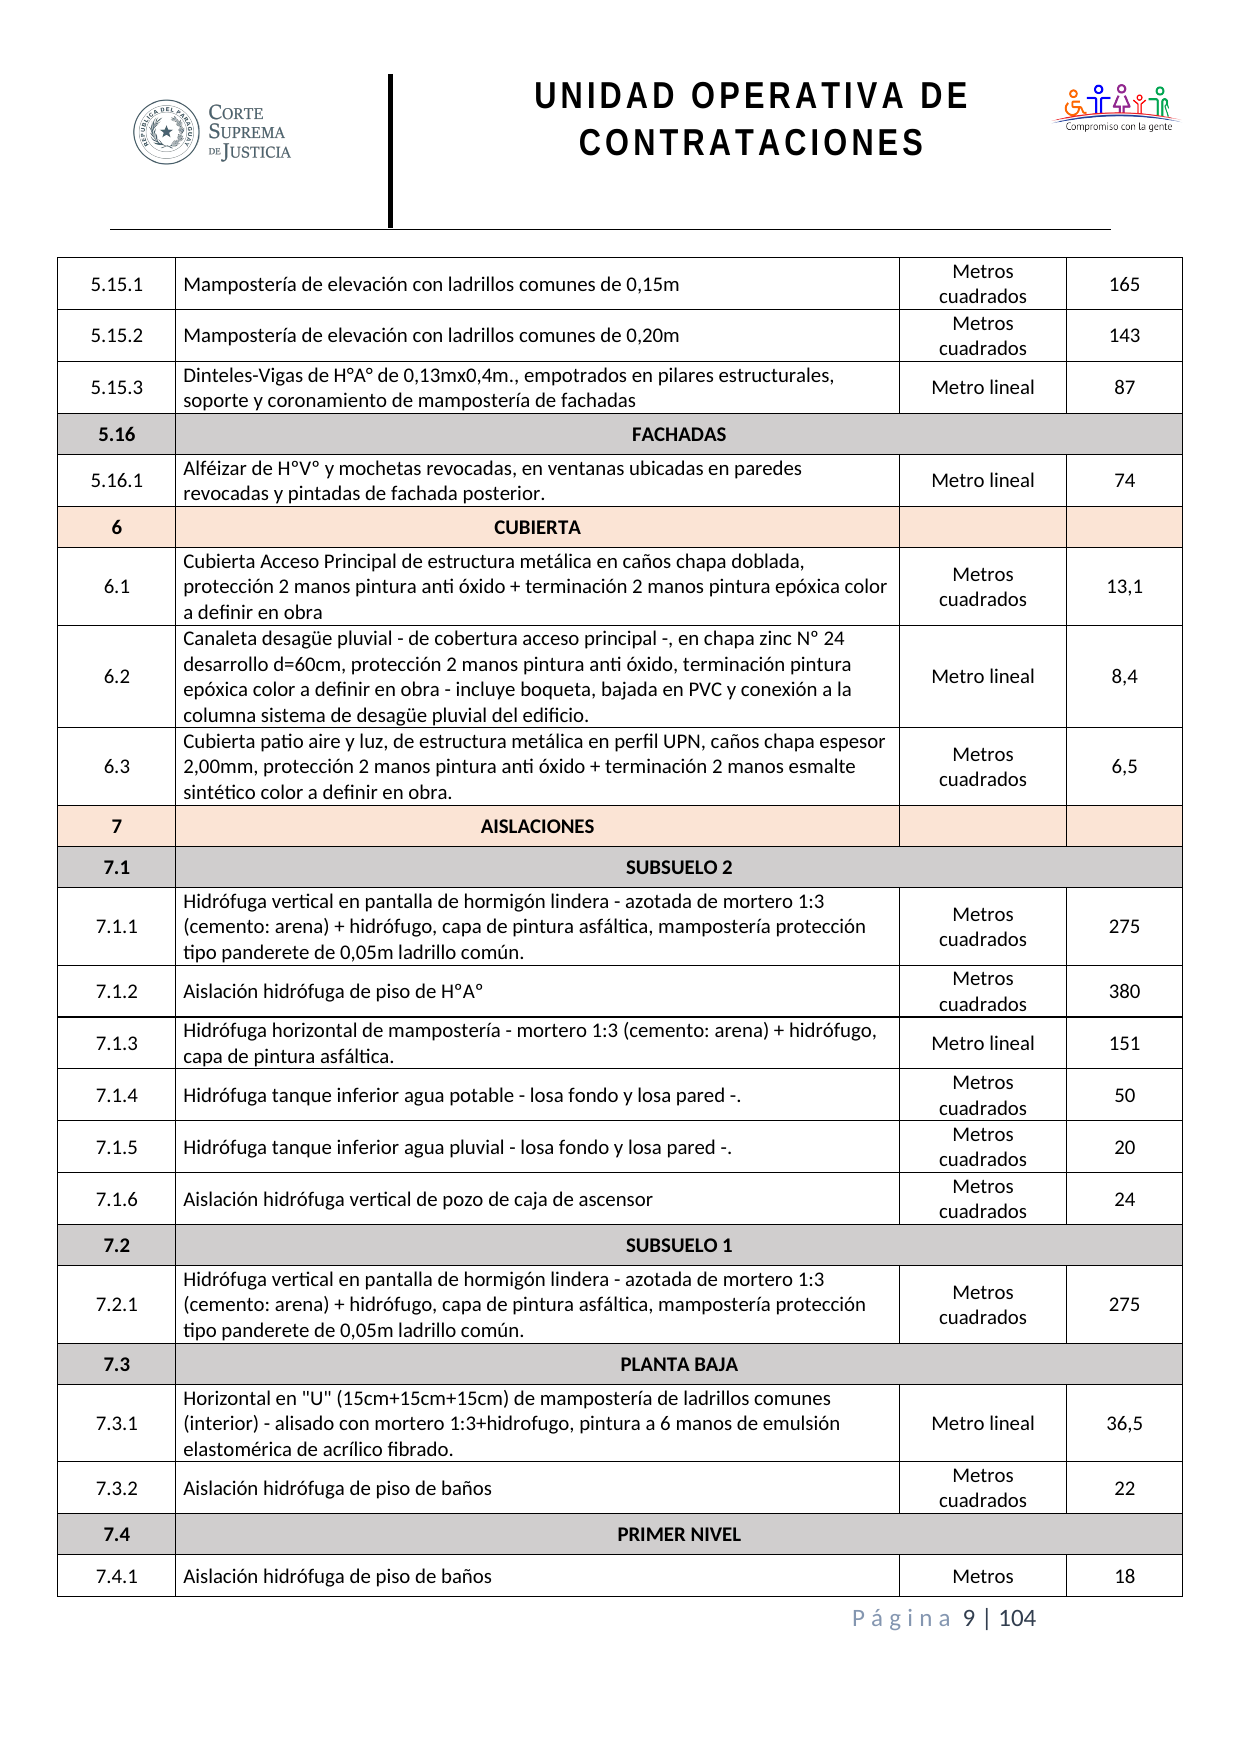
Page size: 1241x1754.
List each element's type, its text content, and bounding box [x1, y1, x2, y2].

table_cell 5.15.2 [58, 310, 175, 361]
table_cell SUBSUELO 1 [176, 1225, 1182, 1265]
table_cell Metros cuadrados [900, 966, 1066, 1016]
table_cell 18 [1067, 1555, 1182, 1596]
table_cell 7.4.1 [58, 1555, 175, 1596]
table_cell Hidrófuga horizontal de mampostería - mortero 1:3 (cemento: arena) + hidrófugo, capa de pintura asfáltica. [176, 1018, 899, 1068]
table_cell CUBIERTA [176, 507, 899, 547]
table_cell 24 [1067, 1173, 1182, 1224]
table_cell 7.1.5 [58, 1121, 175, 1172]
picture [1050, 81, 1183, 132]
table_cell 5.15.1 [58, 258, 175, 309]
table_cell 7.1 [58, 847, 175, 887]
table_cell Metros cuadrados [900, 1173, 1066, 1224]
table_cell 380 [1067, 966, 1182, 1016]
table_cell Metro lineal [900, 1385, 1066, 1461]
table_cell 7.1.1 [58, 888, 175, 964]
table_cell 6.3 [58, 728, 175, 804]
table_cell Cubierta Acceso Principal de estructura metálica en caños chapa doblada, protección 2 manos pintura anti óxido + terminación 2 manos pintura epóxica color a definir en obra [176, 548, 899, 624]
table_cell 50 [1067, 1069, 1182, 1120]
table_cell Dinteles-Vigas de H°A° de 0,13mx0,4m., empotrados en pilares estructurales, soporte y coronamiento de mampostería de fachadas [176, 362, 899, 413]
table_cell 74 [1067, 455, 1182, 506]
table_cell [1067, 806, 1182, 846]
table_cell [1067, 507, 1182, 547]
table_cell Cubierta patio aire y luz, de estructura metálica en perfil UPN, caños chapa espesor 2,00mm, protección 2 manos pintura anti óxido + terminación 2 manos esmalte sintético color a definir en obra. [176, 728, 899, 804]
table_cell 6,5 [1067, 728, 1182, 804]
table_cell Aislación hidrófuga de piso de HºAº [176, 966, 899, 1016]
table_cell Canaleta desagüe pluvial - de cobertura acceso principal -, en chapa zinc Nº 24 desarrollo d=60cm, protección 2 manos pintura anti óxido, terminación pintura epóxica color a definir en obra - incluye boqueta, bajada en PVC y conexión a la columna sistema de desagüe pluvial del edificio. [176, 626, 899, 727]
table_cell Metros cuadrados [900, 310, 1066, 361]
table_cell Metro lineal [900, 1018, 1066, 1068]
table_cell AISLACIONES [176, 806, 899, 846]
table_cell 7.1.2 [58, 966, 175, 1016]
table_cell 7.1.3 [58, 1018, 175, 1068]
table_cell [900, 806, 1066, 846]
table_cell SUBSUELO 2 [176, 847, 1182, 887]
table_cell Alféizar de HºVº y mochetas revocadas, en ventanas ubicadas en paredes revocadas y pintadas de fachada posterior. [176, 455, 899, 506]
table_cell 6 [58, 507, 175, 547]
table_cell 22 [1067, 1462, 1182, 1513]
table_cell Hidrófuga tanque inferior agua potable - losa fondo y losa pared -. [176, 1069, 899, 1120]
table_cell 165 [1067, 258, 1182, 309]
table_cell 13,1 [1067, 548, 1182, 624]
table_cell Metros cuadrados [900, 728, 1066, 804]
table_cell 5.16 [58, 414, 175, 454]
table_cell FACHADAS [176, 414, 1182, 454]
table_cell 6.2 [58, 626, 175, 727]
table_cell 87 [1067, 362, 1182, 413]
table_cell 20 [1067, 1121, 1182, 1172]
table_cell PRIMER NIVEL [176, 1514, 1182, 1554]
table_cell Metros cuadrados [900, 1555, 1066, 1596]
table_cell 275 [1067, 888, 1182, 964]
table_cell Metro lineal [900, 362, 1066, 413]
table_cell Mampostería de elevación con ladrillos comunes de 0,20m [176, 310, 899, 361]
picture [117, 73, 310, 191]
table_cell Metros cuadrados [900, 1266, 1066, 1342]
table_cell 143 [1067, 310, 1182, 361]
table_cell Hidrófuga vertical en pantalla de hormigón lindera - azotada de mortero 1:3 (cemento: arena) + hidrófugo, capa de pintura asfáltica, mampostería protección tipo panderete de 0,05m ladrillo común. [176, 888, 899, 964]
table_cell Aislación hidrófuga de piso de baños [176, 1555, 899, 1596]
table_cell Hidrófuga tanque inferior agua pluvial - losa fondo y losa pared -. [176, 1121, 899, 1172]
table_cell Metros cuadrados [900, 1121, 1066, 1172]
table_cell 7.2.1 [58, 1266, 175, 1342]
table_cell 5.16.1 [58, 455, 175, 506]
table_cell 36,5 [1067, 1385, 1182, 1461]
table_cell Metros cuadrados [900, 888, 1066, 964]
table_cell Aislación hidrófuga vertical de pozo de caja de ascensor [176, 1173, 899, 1224]
table_cell 7.3.1 [58, 1385, 175, 1461]
table_cell Metro lineal [900, 455, 1066, 506]
table_cell 6.1 [58, 548, 175, 624]
table_cell Metros cuadrados [900, 258, 1066, 309]
table_cell Aislación hidrófuga de piso de baños [176, 1462, 899, 1513]
table_cell 7 [58, 806, 175, 846]
table_cell 7.4 [58, 1514, 175, 1554]
table_cell PLANTA BAJA [176, 1344, 1182, 1384]
table_cell 7.1.4 [58, 1069, 175, 1120]
table_cell Horizontal en "U" (15cm+15cm+15cm) de mampostería de ladrillos comunes (interior) - alisado con mortero 1:3+hidrofugo, pintura a 6 manos de emulsión elastomérica de acrílico fibrado. [176, 1385, 899, 1461]
table_cell 7.3 [58, 1344, 175, 1384]
table_cell 151 [1067, 1018, 1182, 1068]
table_cell 275 [1067, 1266, 1182, 1342]
table_cell Mampostería de elevación con ladrillos comunes de 0,15m [176, 258, 899, 309]
table_cell 7.3.2 [58, 1462, 175, 1513]
table_cell Metros cuadrados [900, 1069, 1066, 1120]
table_cell 7.2 [58, 1225, 175, 1265]
table_cell 7.1.6 [58, 1173, 175, 1224]
table_cell Metros cuadrados [900, 548, 1066, 624]
table_cell 8,4 [1067, 626, 1182, 727]
table_cell Metros cuadrados [900, 1462, 1066, 1513]
table_cell Hidrófuga vertical en pantalla de hormigón lindera - azotada de mortero 1:3 (cemento: arena) + hidrófugo, capa de pintura asfáltica, mampostería protección tipo panderete de 0,05m ladrillo común. [176, 1266, 899, 1342]
table_cell Metro lineal [900, 626, 1066, 727]
table_cell [900, 507, 1066, 547]
table_cell 5.15.3 [58, 362, 175, 413]
